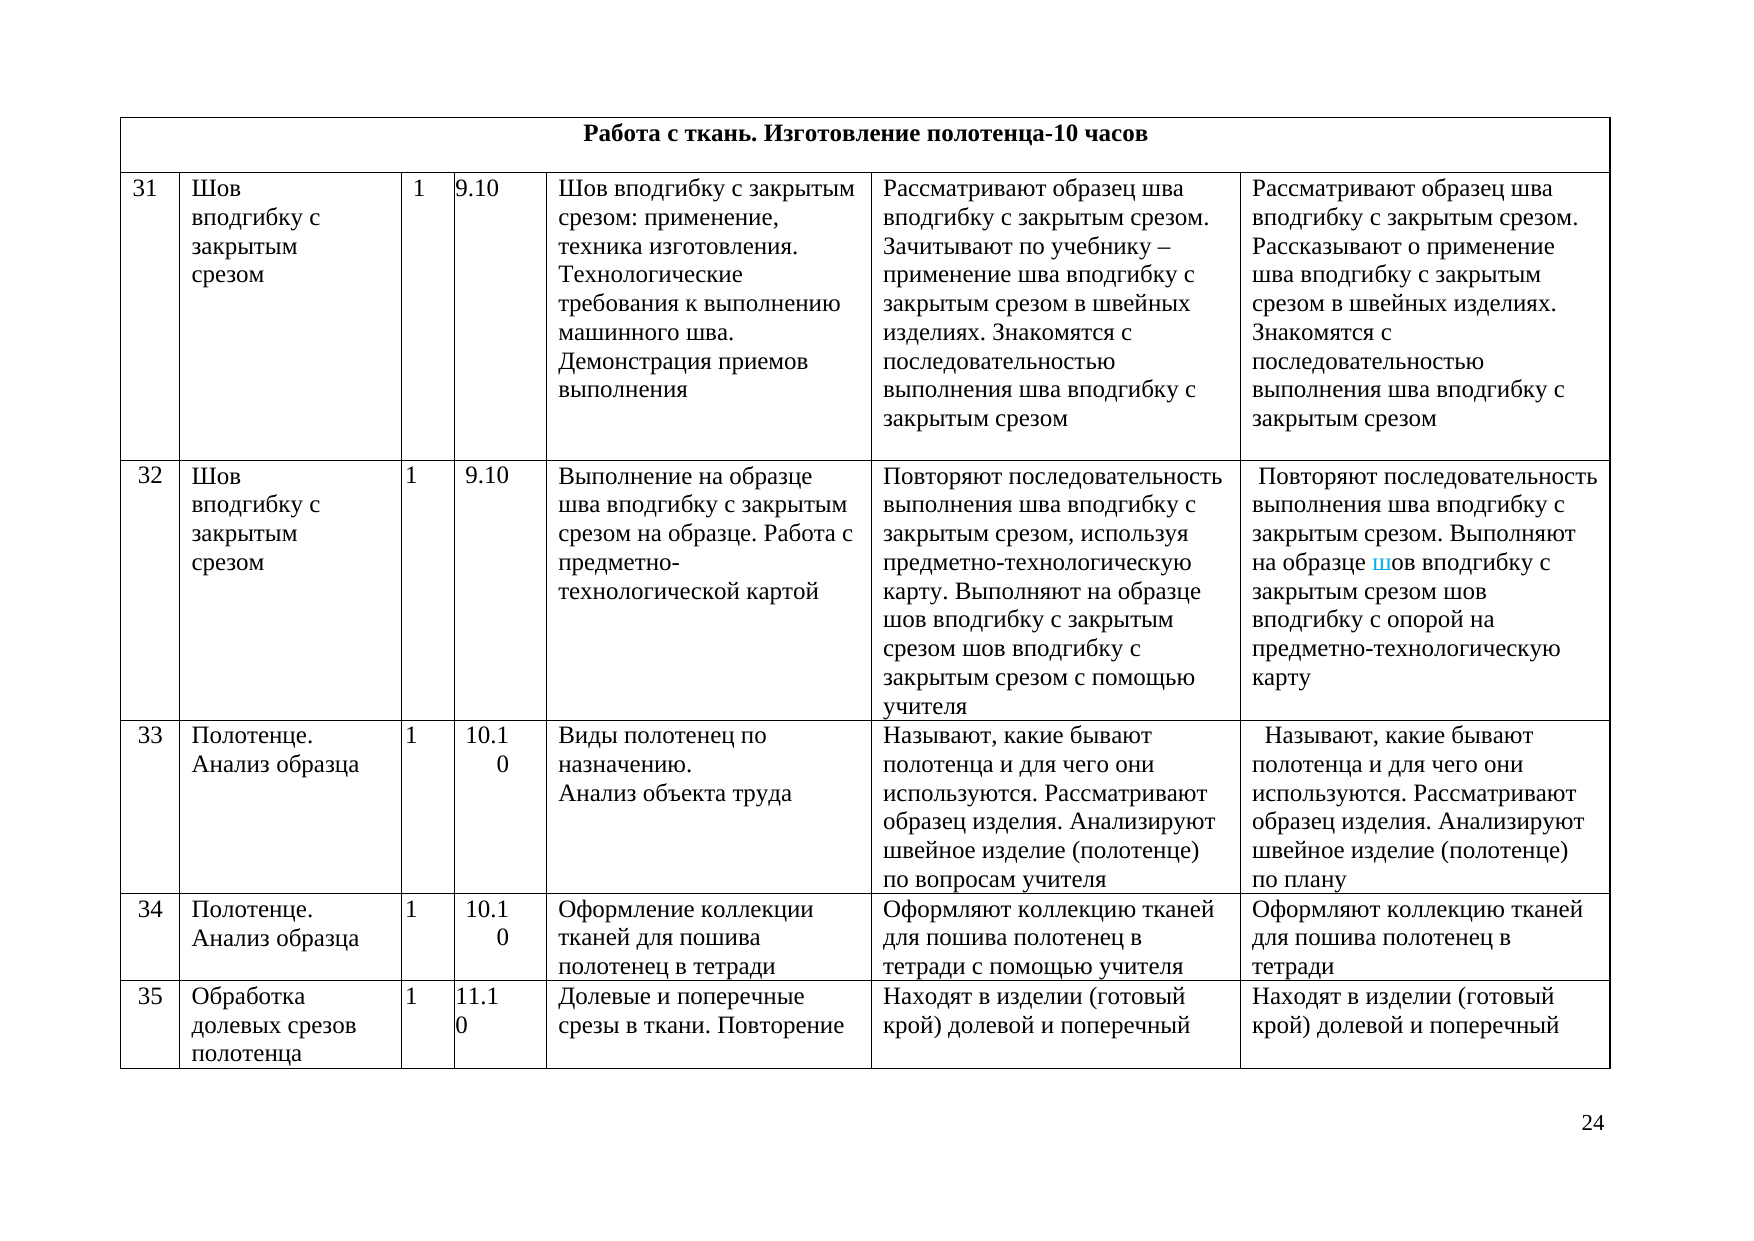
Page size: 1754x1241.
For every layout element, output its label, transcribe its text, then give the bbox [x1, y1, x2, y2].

table_cell Виды полотенец по назначению. Анализ объекта труда [547, 721, 871, 893]
table_header Работа с ткань. Изготовление полотенца-10 часов [121, 118, 1609, 172]
table_cell 1 [402, 461, 454, 719]
table_cell 1 [402, 173, 454, 460]
table_cell 34 [121, 894, 179, 980]
table_cell Называют, какие бывают полотенца и для чего они используются. Рассматривают образец изделия. Анализируют швейное изделие (полотенце) по плану [1241, 721, 1609, 893]
table_cell 32 [121, 461, 179, 719]
table_cell Долевые и поперечные срезы в ткани. Повторение [547, 981, 871, 1068]
table_cell Оформляют коллекцию тканей для пошива полотенец в тетради [1241, 894, 1609, 980]
table_cell 31 [121, 173, 179, 460]
table_cell Повторяют последовательность выполнения шва вподгибку с закрытым срезом. Выполняют на образце шов вподгибку с закрытым срезом шов вподгибку с опорой на предметно-технологическую карту [1241, 461, 1609, 719]
table_cell Выполнение на образце шва вподгибку с закрытым срезом на образце. Работа с предметно- технологической картой [547, 461, 871, 719]
table_cell Шов вподгибку с закрытым срезом: применение, техника изготовления. Технологические требования к выполнению машинного шва. Демонстрация приемов выполнения [547, 173, 871, 460]
table_cell 1 [402, 721, 454, 893]
table_cell Полотенце. Анализ образца [180, 721, 401, 893]
table_cell Повторяют последовательность выполнения шва вподгибку с закрытым срезом, используя предметно-технологическую карту. Выполняют на образце шов вподгибку с закрытым срезом шов вподгибку с закрытым срезом с помощью учителя [872, 461, 1240, 719]
table_cell Находят в изделии (готовый крой) долевой и поперечный [1241, 981, 1609, 1068]
table_cell 9.10 [455, 461, 546, 719]
table_cell Оформление коллекции тканей для пошива полотенец в тетради [547, 894, 871, 980]
table_cell Шов вподгибку с закрытым срезом [180, 173, 401, 460]
table_cell Обработка долевых срезов полотенца [180, 981, 401, 1068]
table_cell 35 [121, 981, 179, 1068]
table_cell 1 [402, 981, 454, 1068]
table_cell 33 [121, 721, 179, 893]
table_cell Оформляют коллекцию тканей для пошива полотенец в тетради с помощью учителя [872, 894, 1240, 980]
table_cell 1 [402, 894, 454, 980]
table_cell Рассматривают образец шва вподгибку с закрытым срезом. Рассказывают о применение шва вподгибку с закрытым срезом в швейных изделиях. Знакомятся с последовательностью выполнения шва вподгибку с закрытым срезом [1241, 173, 1609, 460]
table_cell Шов вподгибку с закрытым срезом [180, 461, 401, 719]
table_cell Рассматривают образец шва вподгибку с закрытым срезом. Зачитывают по учебнику – применение шва вподгибку с закрытым срезом в швейных изделиях. Знакомятся с последовательностью выполнения шва вподгибку с закрытым срезом [872, 173, 1240, 460]
table_cell 10.10 [455, 721, 546, 893]
table_cell Называют, какие бывают полотенца и для чего они используются. Рассматривают образец изделия. Анализируют швейное изделие (полотенце) по вопросам учителя [872, 721, 1240, 893]
table_cell 9.10 [455, 173, 546, 460]
table_cell 10.10 [455, 894, 546, 980]
table_cell Находят в изделии (готовый крой) долевой и поперечный [872, 981, 1240, 1068]
table_cell Полотенце. Анализ образца [180, 894, 401, 980]
table_cell 11.10 [455, 981, 546, 1068]
